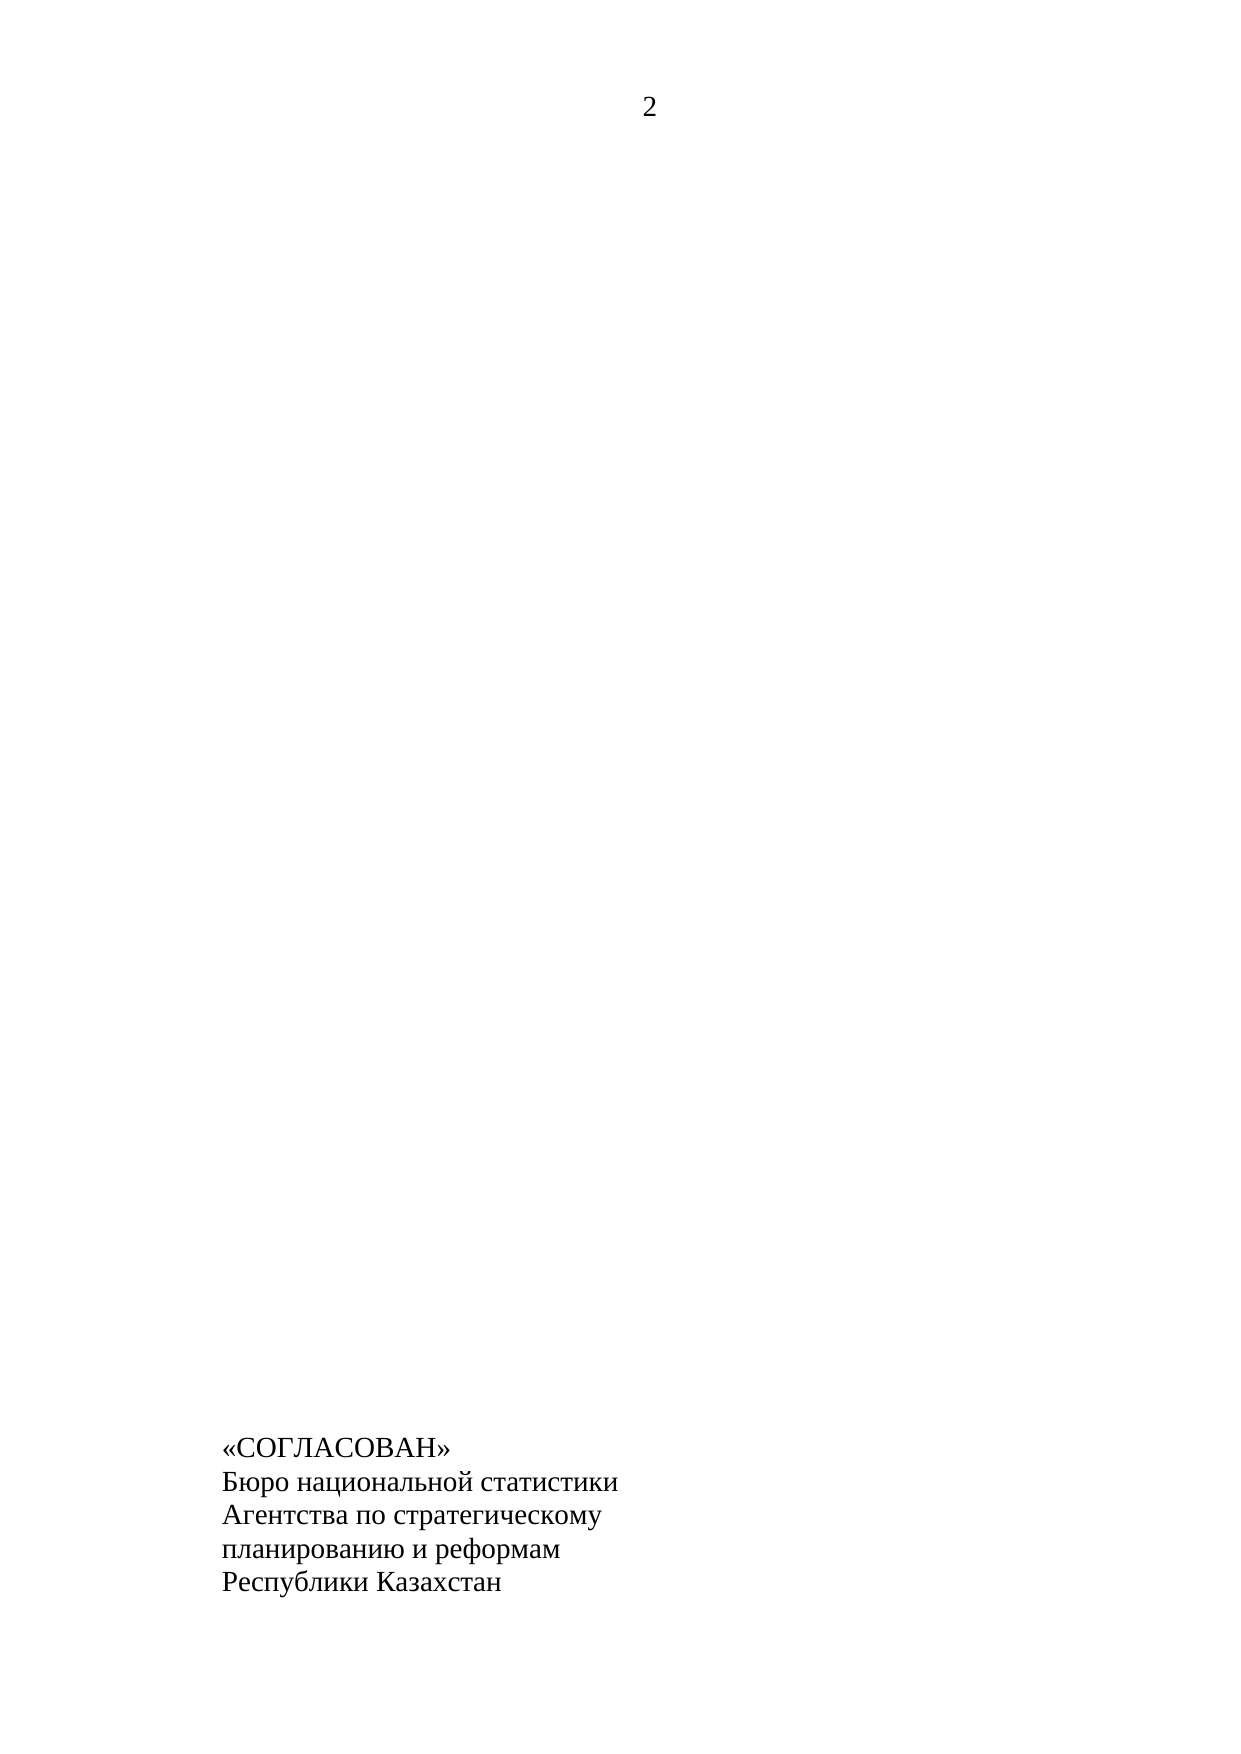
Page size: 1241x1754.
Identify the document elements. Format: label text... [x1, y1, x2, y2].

text Бюро национальной статистики [222, 1464, 1152, 1497]
text Республики Казахстан [222, 1564, 1152, 1598]
text планированию и реформам [222, 1531, 1152, 1564]
text Агентства по стратегическому [222, 1497, 1152, 1531]
text «СОГЛАСОВАН» [222, 1430, 1152, 1464]
